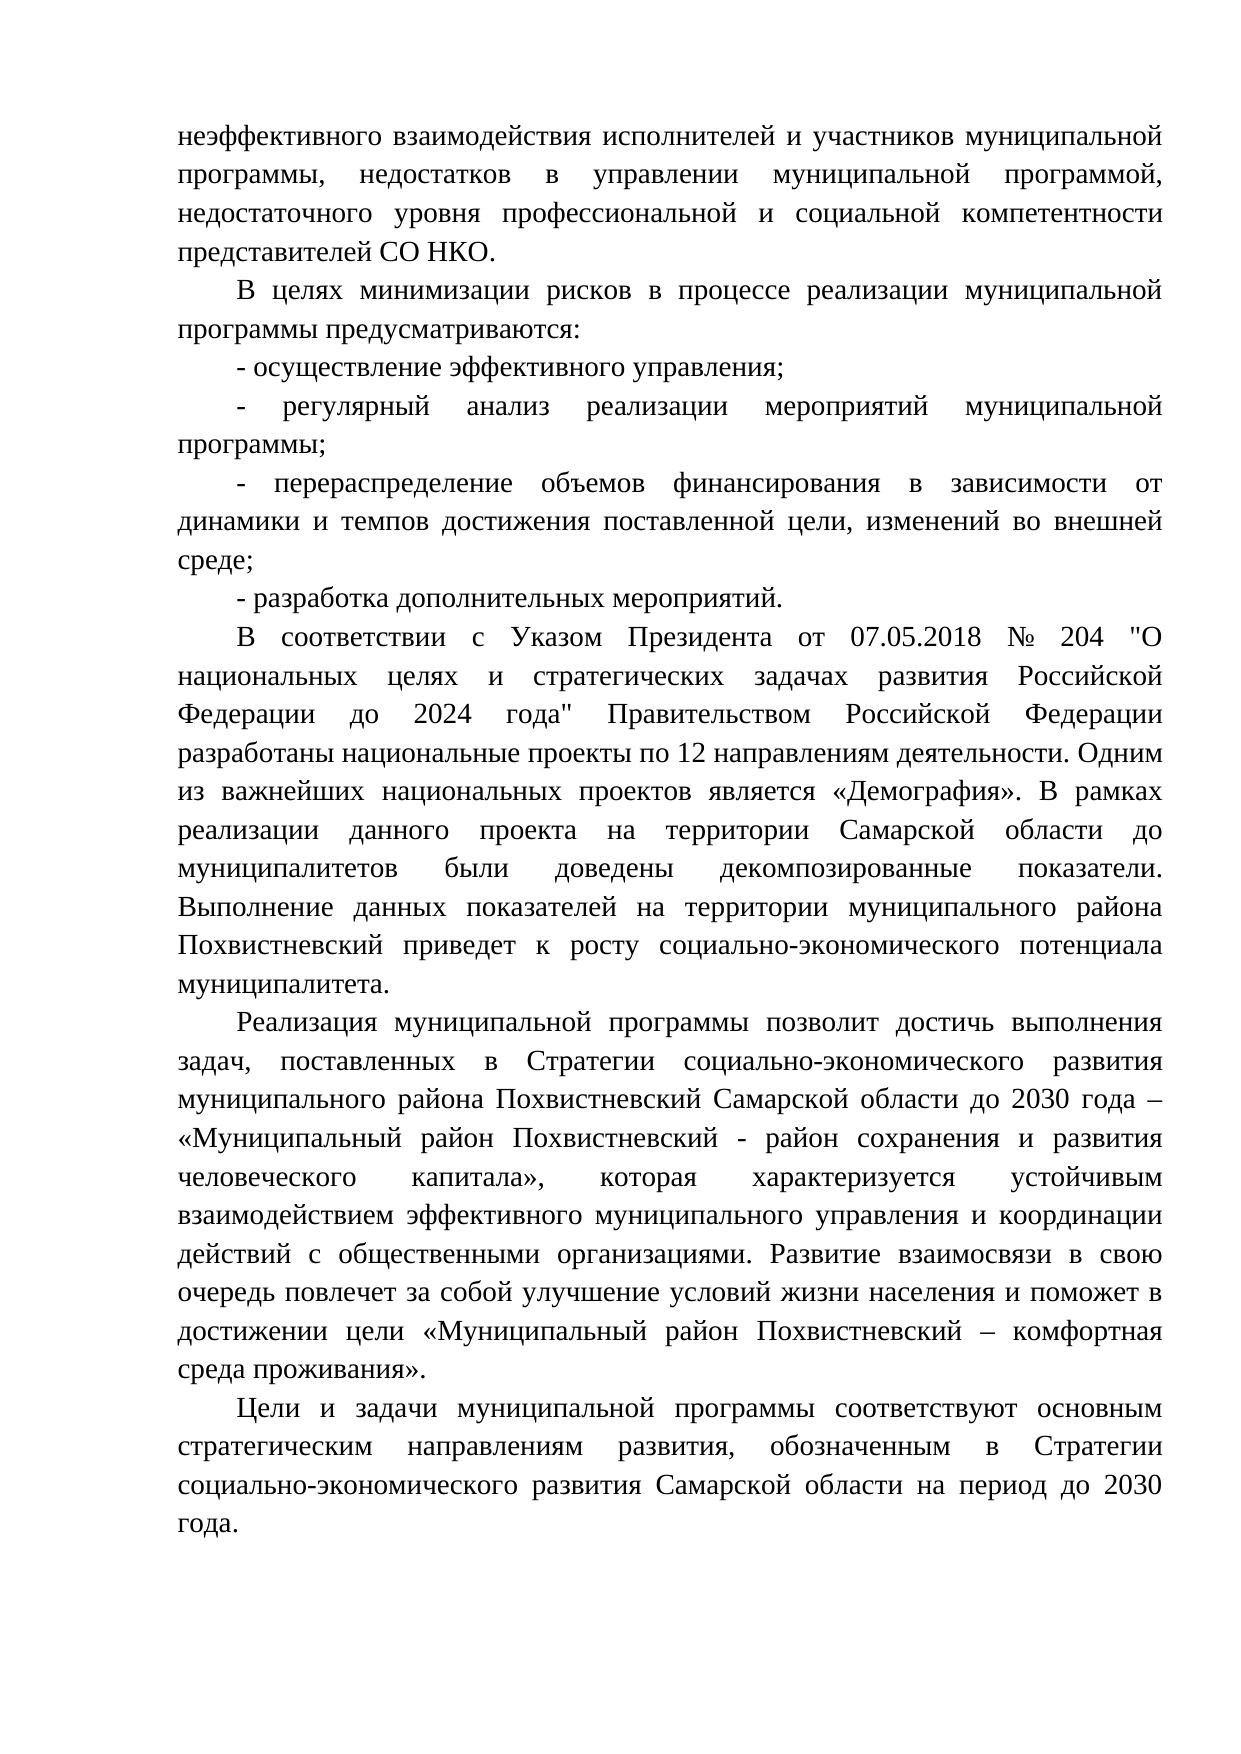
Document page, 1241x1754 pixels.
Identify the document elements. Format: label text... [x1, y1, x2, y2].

text Реализация муниципальной программы позволит достичь выполнения задач, поставленных в Стратегии социально-экономического развития муниципального района Похвистневский Самарской области до 2030 года – «Муниципальный район Похвистневский - район сохранения и развития человеческого капитала», которая характеризуется устойчивым взаимодействием эффективного муниципального управления и координации действий с общественными организациями. Развитие взаимосвязи в свою очередь повлечет за собой улучшение условий жизни населения и поможет в достижении цели «Муниципальный район Похвистневский – комфортная среда проживания». [177, 1004, 1163, 1385]
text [177, 118, 1163, 267]
text - осуществление эффективного управления; [177, 349, 1163, 383]
text В соответствии с Указом Президента от 07.05.2018 № 204 "О национальных целях и стратегических задачах развития Российской Федерации до 2024 года" Правительством Российской Федерации разработаны национальные проекты по 12 направлениям деятельности. Одним из важнейших национальных проектов является «Демография». В рамках реализации данного проекта на территории Самарской области до муниципалитетов были доведены декомпозированные показатели. Выполнение данных показателей на территории муниципального района Похвистневский приведет к росту социально-экономического потенциала муниципалитета. [177, 619, 1163, 999]
text - разработка дополнительных мероприятий. [177, 581, 1163, 614]
text - перераспределение объемов финансирования в зависимости от динамики и темпов достижения поставленной цели, изменений во внешней среде; [177, 465, 1163, 576]
text В целях минимизации рисков в процессе реализации муниципальной программы предусматриваются: [177, 272, 1163, 344]
text Цели и задачи муниципальной программы соответствуют основным стратегическим направлениям развития, обозначенным в Стратегии социально-экономического развития Самарской области на период до 2030 года. [177, 1390, 1163, 1539]
text - регулярный анализ реализации мероприятий муниципальной программы; [177, 388, 1163, 460]
